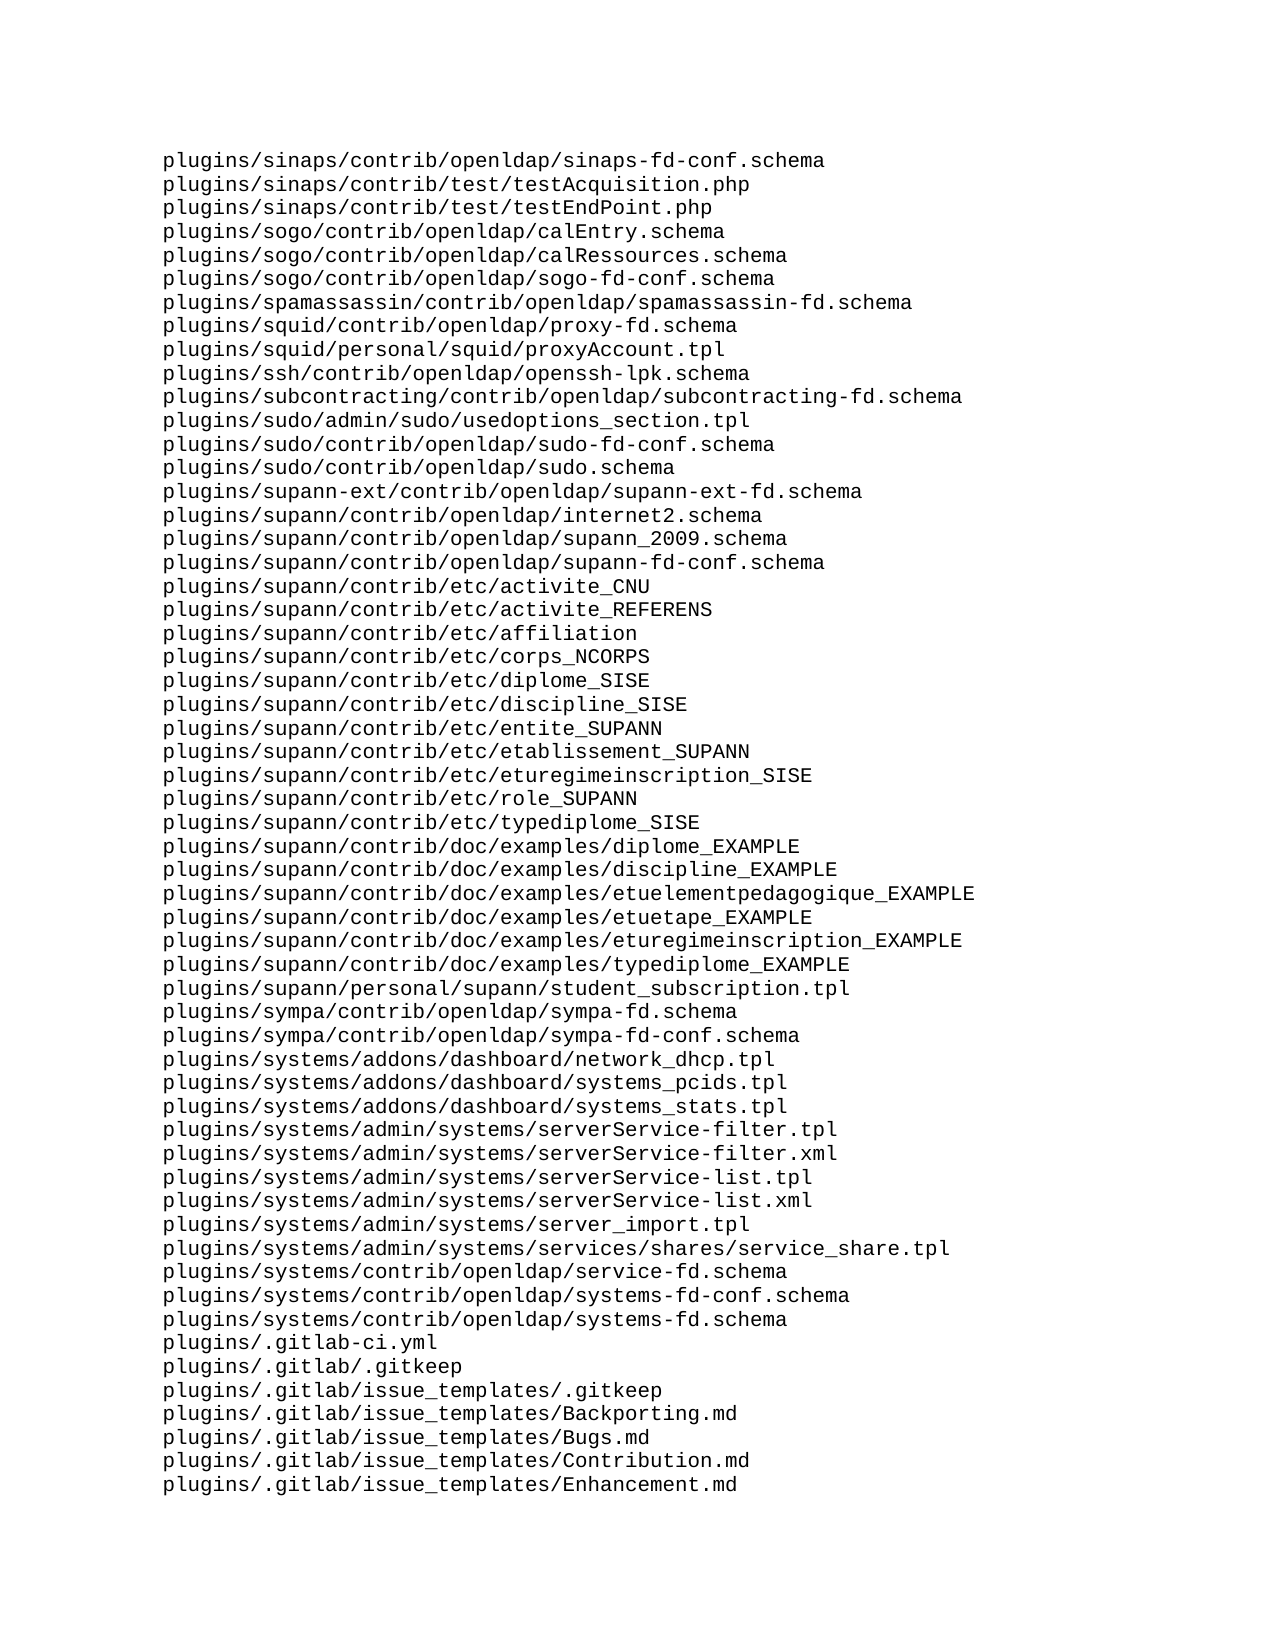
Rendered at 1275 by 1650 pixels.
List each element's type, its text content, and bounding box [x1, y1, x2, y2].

text plugins/sudo/contrib/openldap/sudo.schema [150, 457, 1125, 481]
text plugins/supann/contrib/etc/discipline_SISE [150, 694, 1125, 717]
text plugins/supann/contrib/etc/activite_CNU [150, 576, 1125, 599]
text plugins/subcontracting/contrib/openldap/subcontracting-fd.schema [150, 386, 1125, 410]
text plugins/systems/admin/systems/serverService-filter.tpl [150, 1119, 1125, 1143]
text plugins/systems/addons/dashboard/systems_pcids.tpl [150, 1072, 1125, 1096]
text plugins/supann/contrib/etc/etablissement_SUPANN [150, 741, 1125, 765]
text plugins/systems/admin/systems/serverService-list.xml [150, 1190, 1125, 1214]
text plugins/sinaps/contrib/openldap/sinaps-fd-conf.schema [150, 150, 1125, 174]
text plugins/sogo/contrib/openldap/calEntry.schema [150, 221, 1125, 244]
text plugins/sudo/admin/sudo/usedoptions_section.tpl [150, 410, 1125, 434]
text plugins/supann/contrib/doc/examples/typediplome_EXAMPLE [150, 954, 1125, 978]
text plugins/supann/contrib/etc/activite_REFERENS [150, 599, 1125, 623]
text plugins/.gitlab-ci.yml [150, 1332, 1125, 1356]
text plugins/supann/contrib/doc/examples/discipline_EXAMPLE [150, 859, 1125, 883]
text plugins/supann/contrib/openldap/internet2.schema [150, 505, 1125, 528]
text plugins/.gitlab/issue_templates/Enhancement.md [150, 1474, 1125, 1498]
text plugins/systems/addons/dashboard/systems_stats.tpl [150, 1096, 1125, 1119]
text plugins/supann/contrib/etc/role_SUPANN [150, 788, 1125, 812]
text plugins/.gitlab/issue_templates/Contribution.md [150, 1451, 1125, 1474]
text plugins/supann-ext/contrib/openldap/supann-ext-fd.schema [150, 481, 1125, 505]
text plugins/systems/admin/systems/server_import.tpl [150, 1214, 1125, 1238]
text plugins/systems/admin/systems/serverService-list.tpl [150, 1167, 1125, 1190]
text plugins/.gitlab/issue_templates/.gitkeep [150, 1379, 1125, 1403]
text plugins/supann/contrib/etc/typediplome_SISE [150, 812, 1125, 836]
text plugins/supann/contrib/openldap/supann-fd-conf.schema [150, 552, 1125, 576]
text plugins/sudo/contrib/openldap/sudo-fd-conf.schema [150, 434, 1125, 457]
text plugins/sympa/contrib/openldap/sympa-fd.schema [150, 1001, 1125, 1025]
text plugins/supann/contrib/etc/diplome_SISE [150, 670, 1125, 694]
text plugins/systems/addons/dashboard/network_dhcp.tpl [150, 1048, 1125, 1072]
text plugins/ssh/contrib/openldap/openssh-lpk.schema [150, 363, 1125, 386]
text plugins/sinaps/contrib/test/testEndPoint.php [150, 197, 1125, 221]
text plugins/systems/admin/systems/serverService-filter.xml [150, 1143, 1125, 1167]
text plugins/sogo/contrib/openldap/calRessources.schema [150, 244, 1125, 268]
text plugins/systems/admin/systems/services/shares/service_share.tpl [150, 1238, 1125, 1261]
text plugins/squid/contrib/openldap/proxy-fd.schema [150, 316, 1125, 339]
text plugins/systems/contrib/openldap/systems-fd.schema [150, 1309, 1125, 1332]
text plugins/supann/contrib/doc/examples/etuetape_EXAMPLE [150, 907, 1125, 930]
text plugins/systems/contrib/openldap/systems-fd-conf.schema [150, 1285, 1125, 1309]
text plugins/sogo/contrib/openldap/sogo-fd-conf.schema [150, 268, 1125, 292]
text plugins/supann/contrib/doc/examples/diplome_EXAMPLE [150, 836, 1125, 859]
text plugins/systems/contrib/openldap/service-fd.schema [150, 1261, 1125, 1285]
text plugins/supann/personal/supann/student_subscription.tpl [150, 978, 1125, 1001]
text plugins/.gitlab/.gitkeep [150, 1356, 1125, 1379]
text plugins/supann/contrib/etc/entite_SUPANN [150, 717, 1125, 741]
text plugins/sympa/contrib/openldap/sympa-fd-conf.schema [150, 1025, 1125, 1048]
text plugins/spamassassin/contrib/openldap/spamassassin-fd.schema [150, 292, 1125, 316]
text plugins/supann/contrib/doc/examples/eturegimeinscription_EXAMPLE [150, 930, 1125, 954]
text plugins/.gitlab/issue_templates/Backporting.md [150, 1403, 1125, 1427]
text plugins/supann/contrib/openldap/supann_2009.schema [150, 528, 1125, 552]
text plugins/supann/contrib/doc/examples/etuelementpedagogique_EXAMPLE [150, 883, 1125, 907]
text plugins/.gitlab/issue_templates/Bugs.md [150, 1427, 1125, 1451]
text plugins/supann/contrib/etc/affiliation [150, 623, 1125, 647]
text plugins/supann/contrib/etc/eturegimeinscription_SISE [150, 765, 1125, 788]
text plugins/sinaps/contrib/test/testAcquisition.php [150, 174, 1125, 197]
text plugins/supann/contrib/etc/corps_NCORPS [150, 647, 1125, 670]
text plugins/squid/personal/squid/proxyAccount.tpl [150, 339, 1125, 363]
